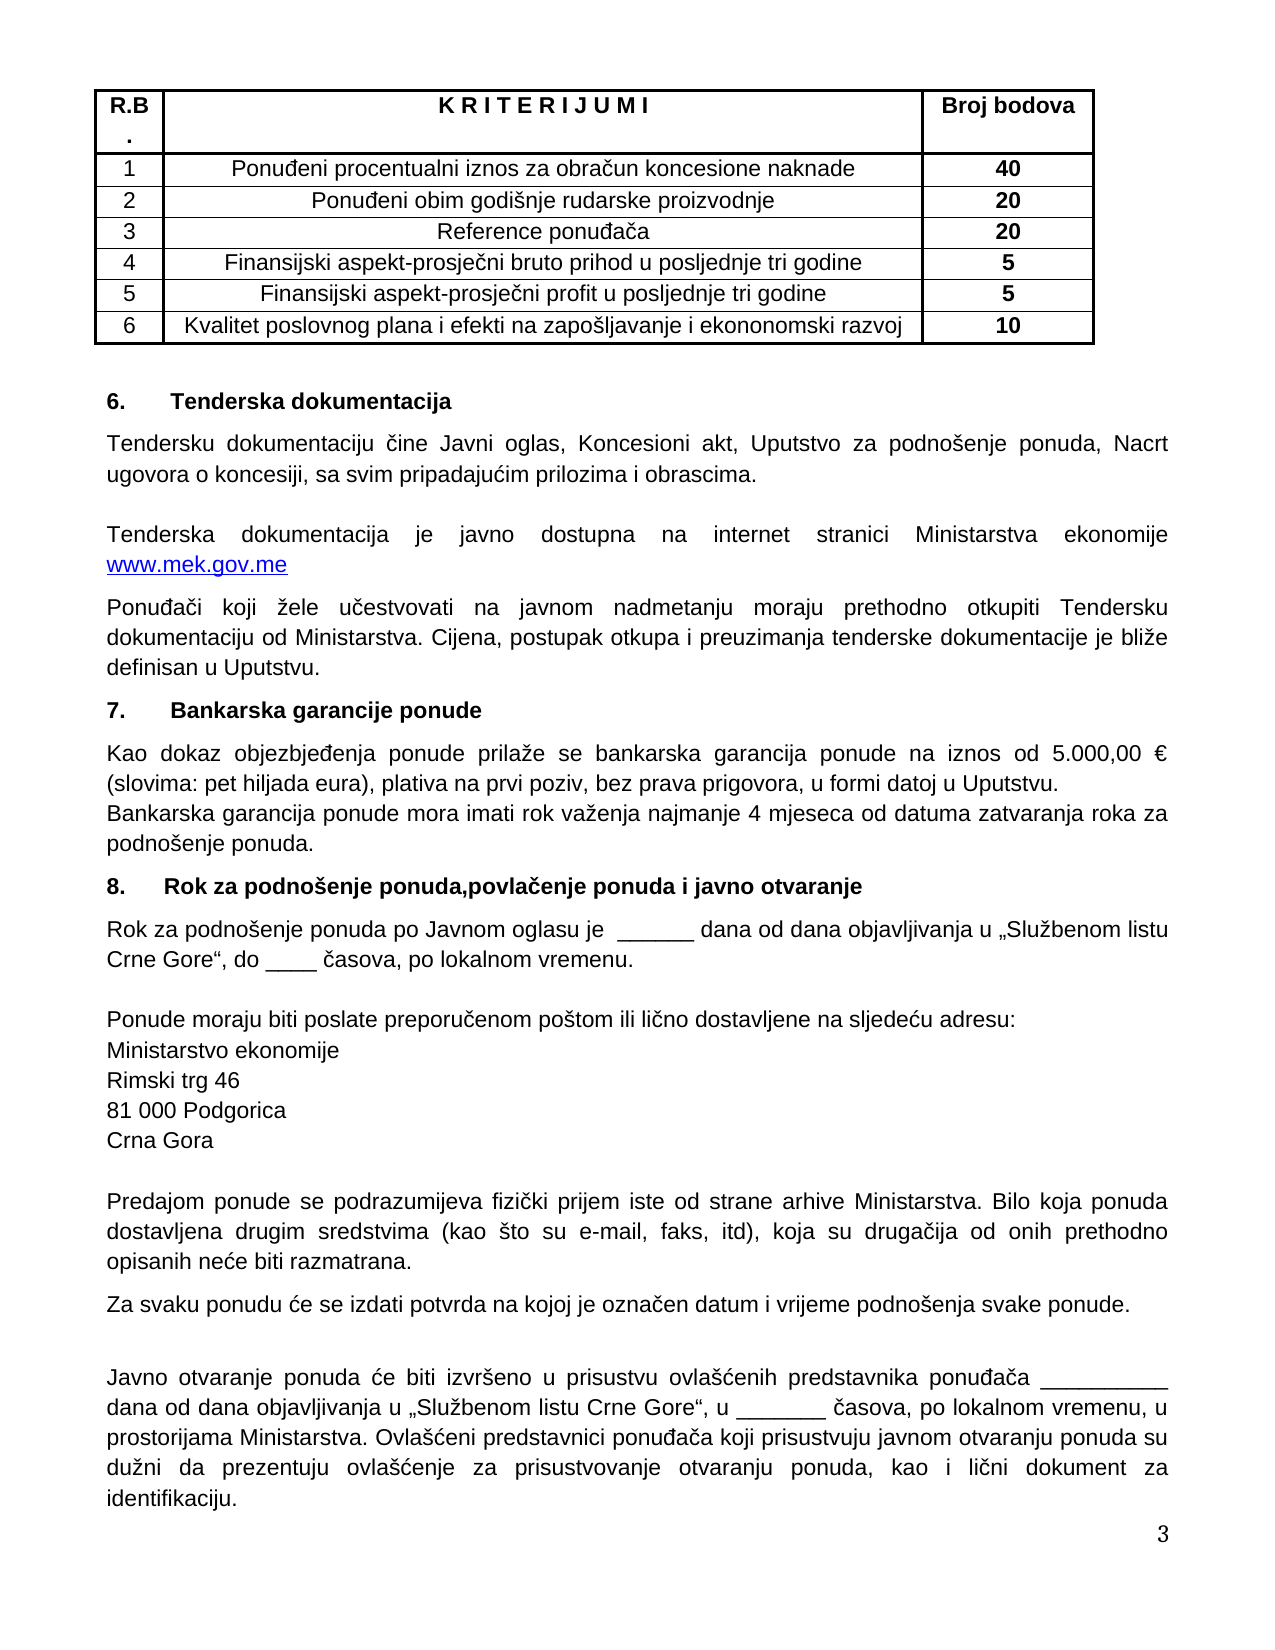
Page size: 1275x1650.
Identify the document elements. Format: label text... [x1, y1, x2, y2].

table_cell 6 [97, 312, 162, 342]
text Ministarstvo ekonomije [106, 1037, 1169, 1063]
text Za svaku ponudu će se izdati potvrda na kojoj je označen datum i vrijeme podnošenja svake ponude. [106, 1291, 1169, 1317]
text Javno otvaranje ponuda će biti izvršeno u prisustvu ovlašćenih predstavnika ponuđača __________ dana od dana objavljivanja u „Službenom listu Crne Gore“, u _______ časova, po lokalnom vremenu, u prostorijama Ministarstva. Ovlašćeni predstavnici ponuđača koji prisustvuju javnom otvaranju ponuda su dužni da prezentuju ovlašćenje za prisustvovanje otvaranju ponuda, kao i lični dokument za identifikaciju. [106, 1364, 1169, 1511]
table_cell Finansijski aspekt-prosječni profit u posljednje tri godine [165, 280, 921, 311]
table_cell Reference ponuđača [165, 218, 921, 248]
table_cell Ponuđeni procentualni iznos za obračun koncesione naknade [165, 155, 921, 186]
table_cell 4 [97, 249, 162, 279]
text 6. Tenderska dokumentacija [106, 388, 1169, 414]
text Tenderska dokumentacija je javno dostupna na internet stranici Ministarstva ekonomije www.mek.gov.me [106, 521, 1169, 577]
text 81 000 Podgorica [106, 1097, 1169, 1123]
text Ponude moraju biti poslate preporučenom poštom ili lično dostavljene na sljedeću adresu: [106, 1006, 1169, 1033]
text Bankarska garancija ponude mora imati rok važenja najmanje 4 mjeseca od datuma zatvaranja roka za podnošenje ponuda. [106, 800, 1169, 857]
text Crna Gora [106, 1127, 1169, 1153]
table_cell 40 [924, 155, 1092, 186]
table_cell 5 [924, 280, 1092, 311]
table_cell Kvalitet poslovnog plana i efekti na zapošljavanje i ekononomski razvoj [165, 312, 921, 342]
text Rok za podnošenje ponuda po Javnom oglasu je ______ dana od dana objavljivanja u „Službenom listu Crne Gore“, do ____ časova, po lokalnom vremenu. [106, 916, 1169, 972]
text 7. Bankarska garancije ponude [106, 697, 1169, 723]
table_cell 10 [924, 312, 1092, 342]
table_header Broj bodova [924, 92, 1092, 152]
table_cell 2 [97, 187, 162, 217]
table_cell Ponuđeni obim godišnje rudarske proizvodnje [165, 187, 921, 217]
table_cell Finansijski aspekt-prosječni bruto prihod u posljednje tri godine [165, 249, 921, 279]
table_header R.B. [97, 92, 162, 152]
table_cell 1 [97, 155, 162, 186]
table_header K R I T E R I J U M I [165, 92, 921, 152]
text 8. Rok za podnošenje ponuda,povlačenje ponuda i javno otvaranje [106, 873, 1169, 899]
table_cell 5 [97, 280, 162, 311]
table_cell 20 [924, 218, 1092, 248]
text Rimski trg 46 [106, 1067, 1169, 1093]
text Tendersku dokumentaciju čine Javni oglas, Koncesioni akt, Uputstvo za podnošenje ponuda, Nacrt ugovora o koncesiji, sa svim pripadajućim prilozima i obrascima. [106, 430, 1169, 487]
text Kao dokaz objezbjeđenja ponude prilaže se bankarska garancija ponude na iznos od 5.000,00 € (slovima: pet hiljada eura), plativa na prvi poziv, bez prava prigovora, u formi datoj u Uputstvu. [106, 740, 1169, 796]
table_cell 5 [924, 249, 1092, 279]
text Ponuđači koji žele učestvovati na javnom nadmetanju moraju prethodno otkupiti Tendersku dokumentaciju od Ministarstva. Cijena, postupak otkupa i preuzimanja tenderske dokumentacije je bliže definisan u Uputstvu. [106, 594, 1169, 681]
table_cell 20 [924, 187, 1092, 217]
text Predajom ponude se podrazumijeva fizički prijem iste od strane arhive Ministarstva. Bilo koja ponuda dostavljena drugim sredstvima (kao što su e-mail, faks, itd), koja su drugačija od onih prethodno opisanih neće biti razmatrana. [106, 1188, 1169, 1274]
table_cell 3 [97, 218, 162, 248]
